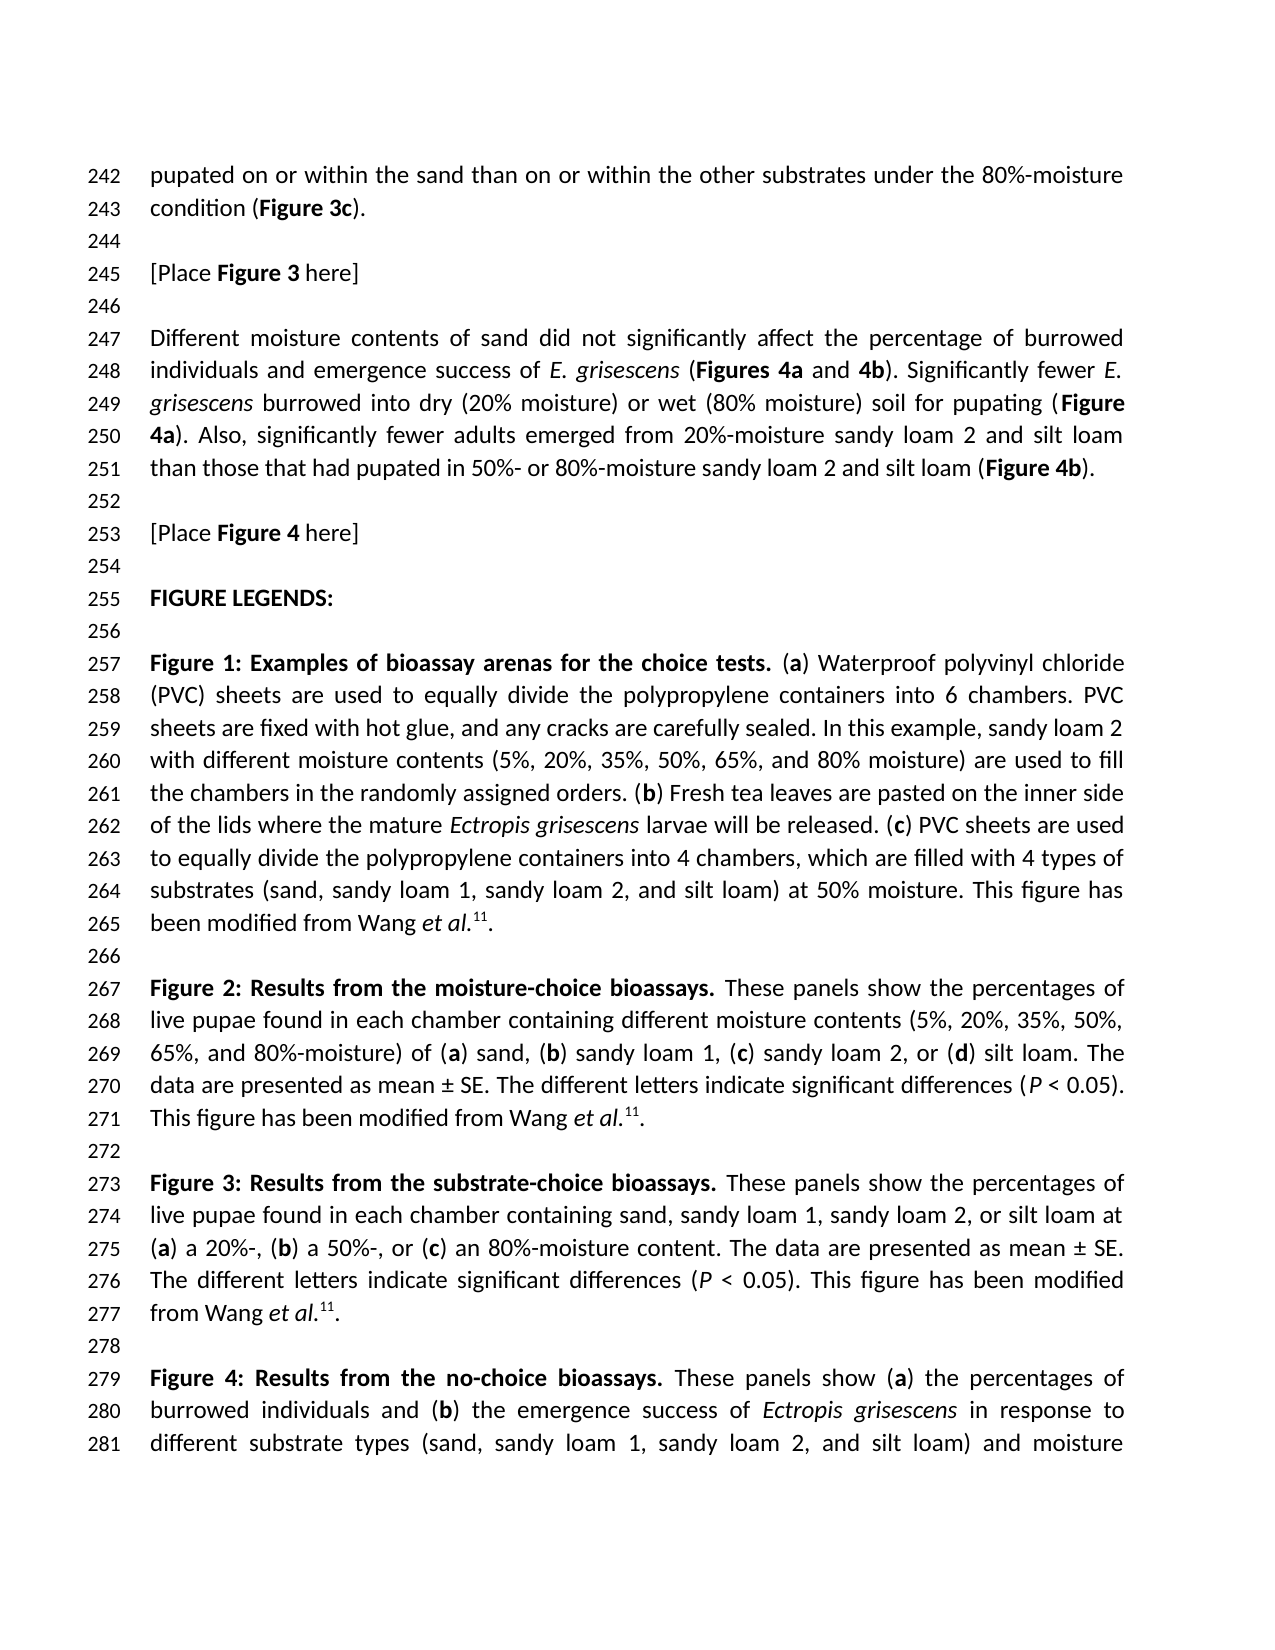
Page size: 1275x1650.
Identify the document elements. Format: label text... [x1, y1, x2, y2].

text [Place Figure 3 here] [150, 256, 1125, 289]
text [150, 1361, 1125, 1459]
text Figure 2: Results from the moisture-choice bioassays. These panels show the percentages of live pupae found in each chamber containing different moisture contents (5%, 20%, 35%, 50%, 65%, and 80%-moisture) of (a) sand, (b) sandy loam 1, (c) sandy loam 2, or (d) silt loam. The data are presented as mean ± SE. The different letters indicate significant differences (P < 0.05). This figure has been modified from Wang et al.11. [150, 971, 1125, 1134]
text FIGURE LEGENDS: [150, 581, 1125, 614]
text [Place Figure 4 here] [150, 516, 1125, 549]
text Different moisture contents of sand did not significantly affect the percentage of burrowed individuals and emergence success of E. grisescens (Figures 4a and 4b). Significantly fewer E. grisescens burrowed into dry (20% moisture) or wet (80% moisture) soil for pupating (Figure 4a). Also, significantly fewer adults emerged from 20%-moisture sandy loam 2 and silt loam than those that had pupated in 50%- or 80%-moisture sandy loam 2 and silt loam (Figure 4b). [150, 321, 1125, 484]
text Figure 1: Examples of bioassay arenas for the choice tests. (a) Waterproof polyvinyl chloride (PVC) sheets are used to equally divide the polypropylene containers into 6 chambers. PVC sheets are fixed with hot glue, and any cracks are carefully sealed. In this example, sandy loam 2 with different moisture contents (5%, 20%, 35%, 50%, 65%, and 80% moisture) are used to fill the chambers in the randomly assigned orders. (b) Fresh tea leaves are pasted on the inner side of the lids where the mature Ectropis grisescens larvae will be released. (c) PVC sheets are used to equally divide the polypropylene containers into 4 chambers, which are filled with 4 types of substrates (sand, sandy loam 1, sandy loam 2, and silt loam) at 50% moisture. This figure has been modified from Wang et al.11. [150, 646, 1125, 939]
text Figure 3: Results from the substrate-choice bioassays. These panels show the percentages of live pupae found in each chamber containing sand, sandy loam 1, sandy loam 2, or silt loam at (a) a 20%-, (b) a 50%-, or (c) an 80%-moisture content. The data are presented as mean ± SE. The different letters indicate significant differences (P < 0.05). This figure has been modified from Wang et al.11. [150, 1166, 1125, 1329]
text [150, 159, 1125, 224]
